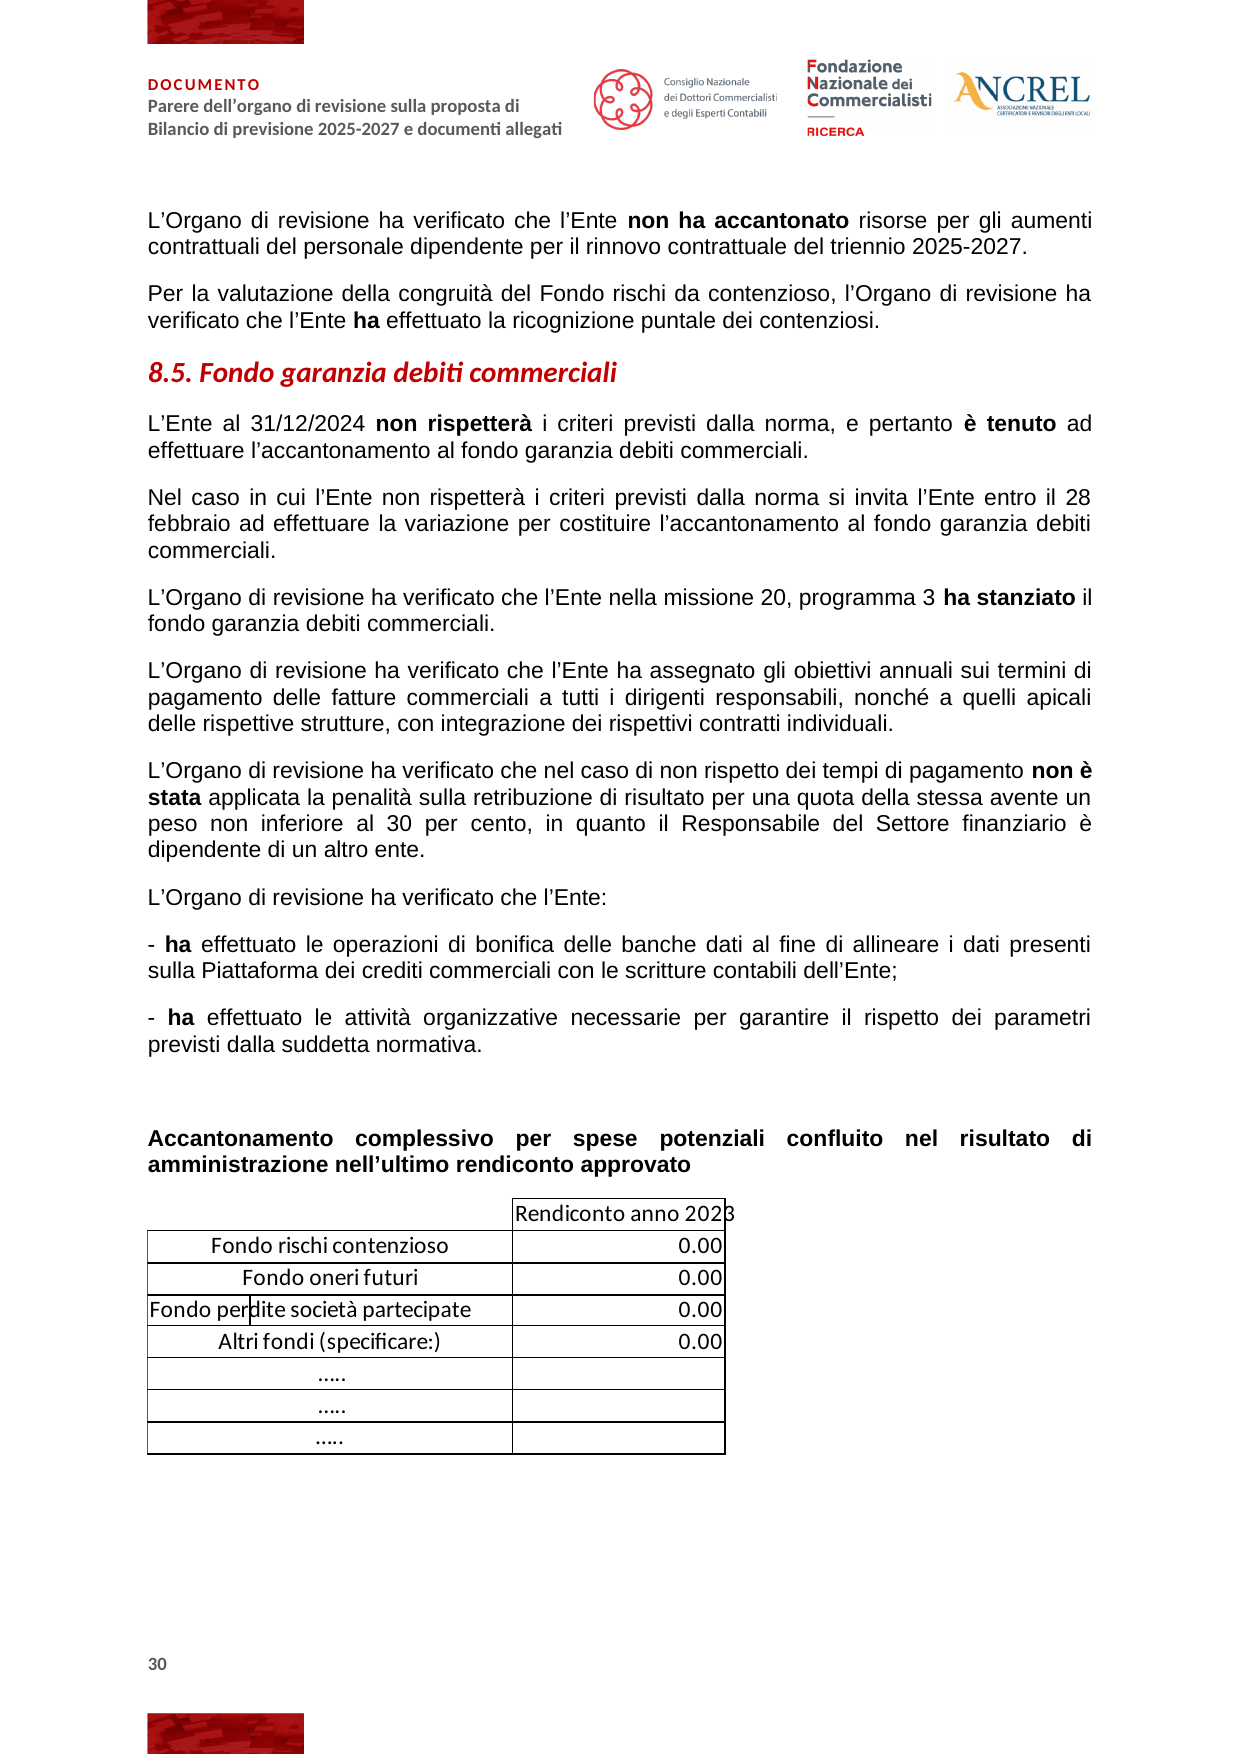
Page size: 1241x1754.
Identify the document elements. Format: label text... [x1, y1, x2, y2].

text 8.5. Fondo garanzia debiti commerciali [148, 354, 1092, 389]
text - ha effettuato le operazioni di bonifica delle banche dati al fine di allineare i dati presenti sulla Piattaforma dei crediti commerciali con le scritture contabili dell’Ente; [147, 931, 1092, 983]
text L’Organo di revisione ha verificato che l’Ente nella missione 20, programma 3 ha stanziato il fondo garanzia debiti commerciali. [147, 584, 1092, 636]
picture [951, 62, 1094, 131]
text L’Organo di revisione ha verificato che l’Ente: [147, 883, 1092, 910]
text - ha effettuato le attività organizzative necessarie per garantire il rispetto dei parametri previsti dalla suddetta normativa. [147, 1004, 1092, 1057]
text L’Ente al 31/12/2024 non rispetterà i criteri previsti dalla norma, e pertanto è tenuto ad effettuare l’accantonamento al fondo garanzia debiti commerciali. [147, 410, 1092, 463]
text Nel caso in cui l’Ente non rispetterà i criteri previsti dalla norma si invita l’Ente entro il 28 febbraio ad effettuare la variazione per costituire l’accantonamento al fondo garanzia debiti commerciali. [147, 484, 1092, 563]
text Per la valutazione della congruità del Fondo rischi da contenzioso, l’Organo di revisione ha verificato che l’Ente ha effettuato la ricognizione puntale dei contenziosi. [147, 280, 1092, 333]
picture [148, 1714, 304, 1754]
text L’Organo di revisione ha verificato che nel caso di non rispetto dei tempi di pagamento non è stata applicata la penalità sulla retribuzione di risultato per una quota della stessa avente un peso non inferiore al 30 per cento, in quanto il Responsabile del Settore finanziario è dipendente di un altro ente. [147, 757, 1092, 863]
picture [593, 69, 777, 130]
text L’Organo di revisione ha verificato che l’Ente non ha accantonato risorse per gli aumenti contrattuali del personale dipendente per il rinnovo contrattuale del triennio 2025-2027. [147, 207, 1092, 259]
picture [148, 0, 304, 44]
picture [807, 59, 932, 136]
text L’Organo di revisione ha verificato che l’Ente ha assegnato gli obiettivi annuali sui termini di pagamento delle fatture commerciali a tutti i dirigenti responsabili, nonché a quelli apicali delle rispettive strutture, con integrazione dei rispettivi contratti individuali. [147, 657, 1092, 736]
text Accantonamento complessivo per spese potenziali confluito nel risultato di amministrazione nell’ultimo rendiconto approvato [147, 1125, 1092, 1178]
